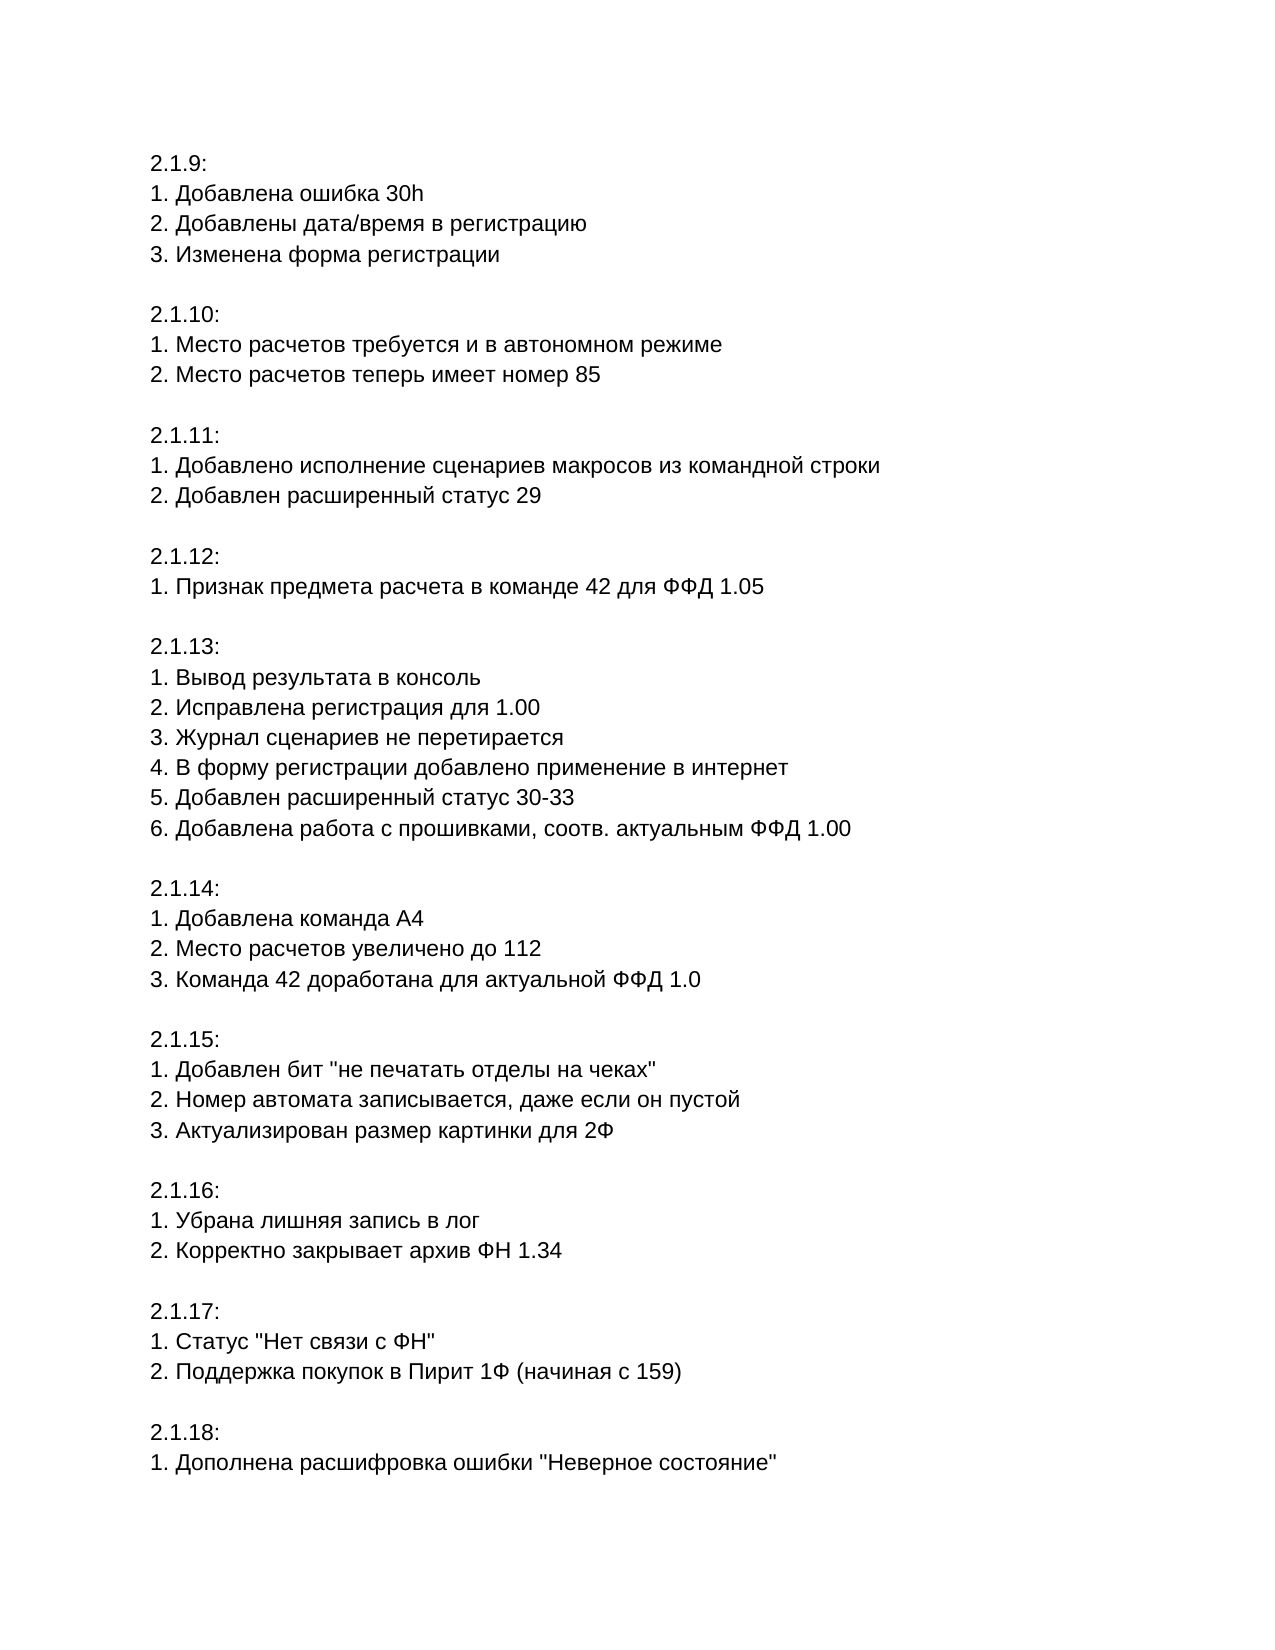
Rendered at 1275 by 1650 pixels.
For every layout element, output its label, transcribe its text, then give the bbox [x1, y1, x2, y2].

text 1. Добавлен бит "не печатать отделы на чеках" [150, 1056, 1125, 1083]
text 2. Место расчетов увеличено до 112 [150, 935, 1125, 962]
text 2. Поддержка покупок в Пирит 1Ф (начиная с 159) [150, 1358, 1125, 1385]
text 2. Исправлена регистрация для 1.00 [150, 694, 1125, 720]
text 2.1.11: [150, 422, 1125, 448]
text 1. Дополнена расшифровка ошибки "Неверное состояние" [150, 1449, 1125, 1475]
text 2. Номер автомата записывается, даже если он пустой [150, 1086, 1125, 1113]
text 2.1.15: [150, 1026, 1125, 1052]
text 2.1.9: [150, 150, 1125, 176]
text 2.1.10: [150, 301, 1125, 327]
text 2.1.14: [150, 875, 1125, 901]
text 2.1.12: [150, 543, 1125, 569]
text 3. Изменена форма регистрации [150, 241, 1125, 267]
text 1. Статус "Нет связи с ФН" [150, 1328, 1125, 1354]
text 2.1.13: [150, 633, 1125, 660]
text 2.1.18: [150, 1419, 1125, 1445]
text 6. Добавлена работа с прошивками, соотв. актуальным ФФД 1.00 [150, 814, 1125, 841]
text 1. Место расчетов требуется и в автономном режиме [150, 331, 1125, 358]
text 1. Убрана лишняя запись в лог [150, 1207, 1125, 1234]
text 2. Место расчетов теперь имеет номер 85 [150, 361, 1125, 388]
text 1. Добавлена ошибка 30h [150, 180, 1125, 207]
text 1. Вывод результата в консоль [150, 663, 1125, 690]
text 4. В форму регистрации добавлено применение в интернет [150, 754, 1125, 781]
text 3. Актуализирован размер картинки для 2Ф [150, 1117, 1125, 1143]
text 5. Добавлен расширенный статус 30-33 [150, 784, 1125, 811]
text 3. Журнал сценариев не перетирается [150, 724, 1125, 750]
text 2. Добавлены дата/время в регистрацию [150, 210, 1125, 237]
text 2. Добавлен расширенный статус 29 [150, 482, 1125, 509]
text 2.1.17: [150, 1298, 1125, 1324]
text 3. Команда 42 доработана для актуальной ФФД 1.0 [150, 966, 1125, 992]
text 1. Добавлено исполнение сценариев макросов из командной строки [150, 452, 1125, 478]
text 1. Признак предмета расчета в команде 42 для ФФД 1.05 [150, 573, 1125, 599]
text 2. Корректно закрывает архив ФН 1.34 [150, 1237, 1125, 1264]
text 1. Добавлена команда A4 [150, 905, 1125, 932]
text 2.1.16: [150, 1177, 1125, 1203]
